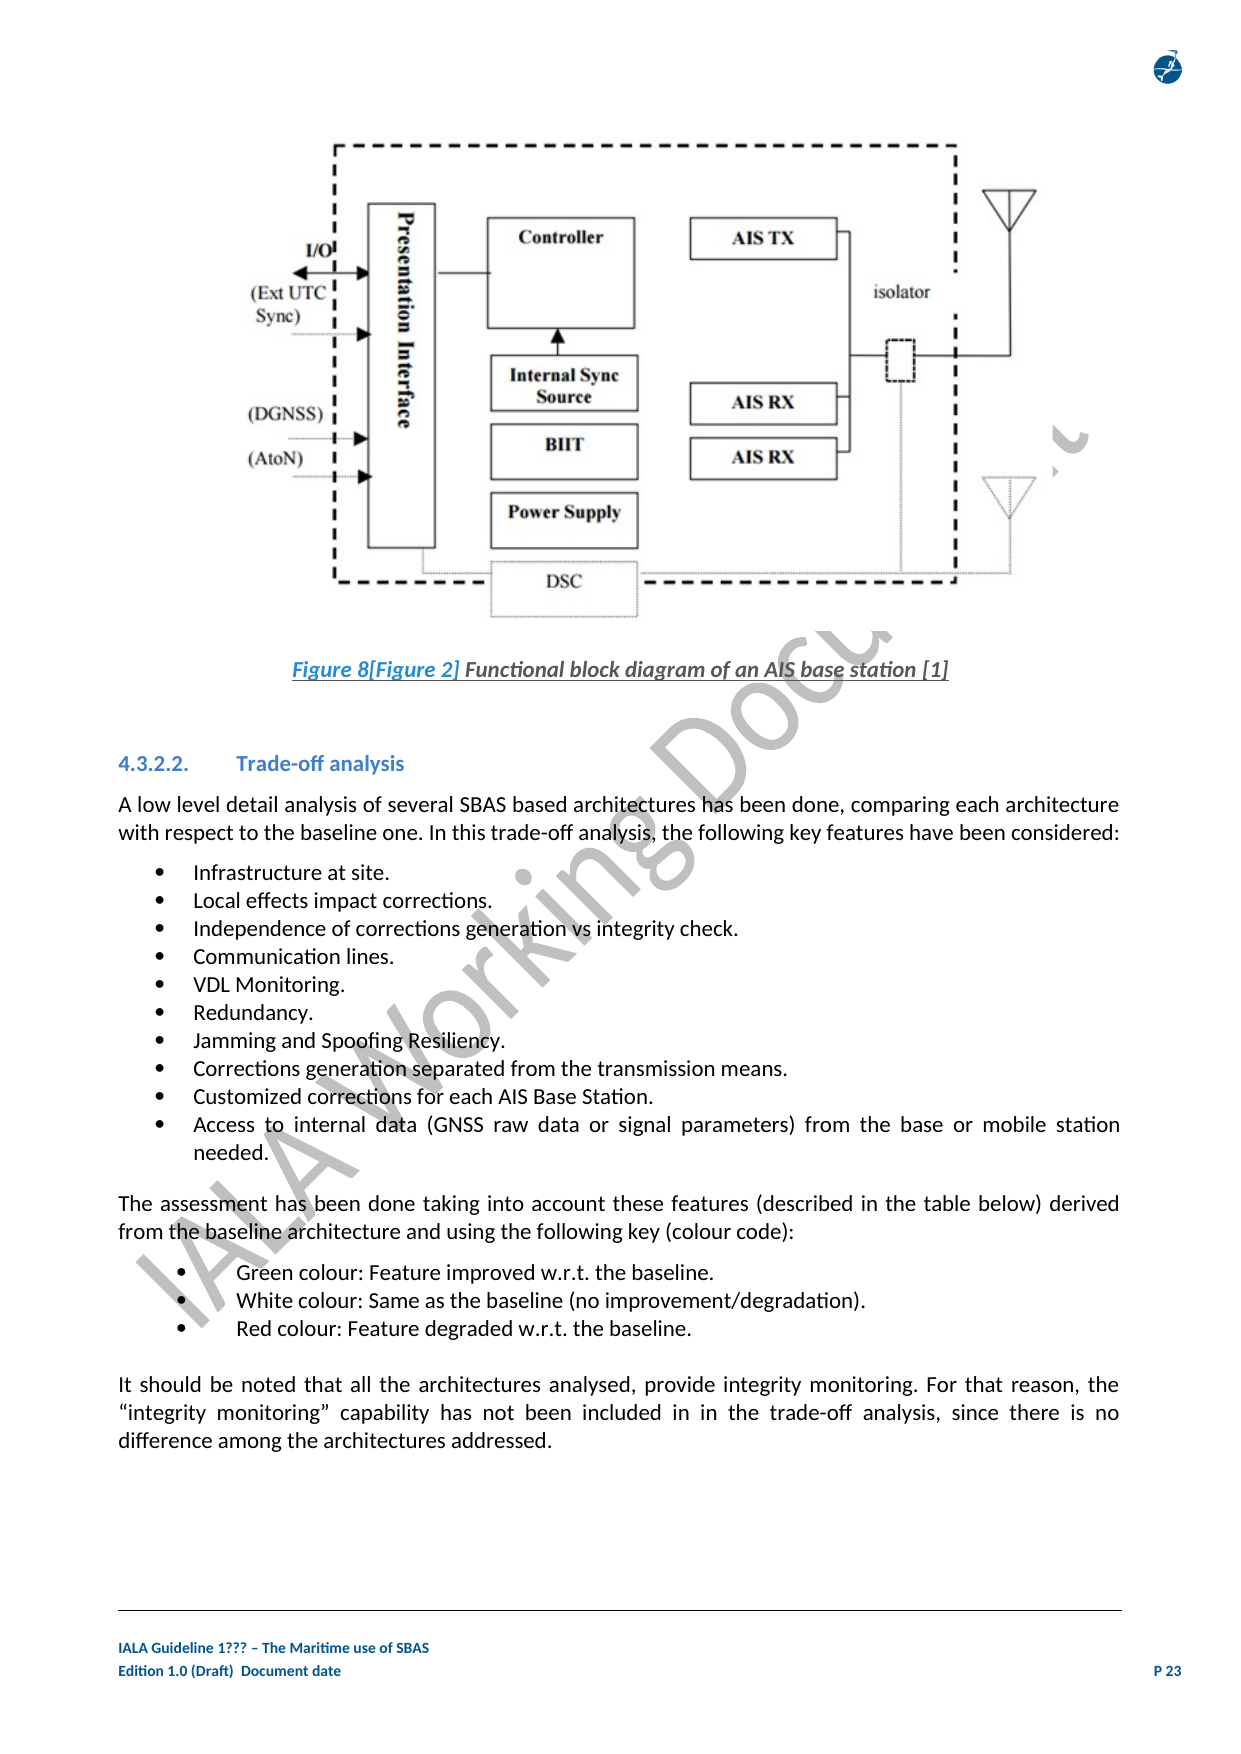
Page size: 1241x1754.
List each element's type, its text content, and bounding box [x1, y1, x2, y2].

text Functional block diagram of an AIS base station [1] [118, 656, 1122, 684]
list Access to internal data (GNSS raw data or signal parameters) from the base or mobile station needed. [156, 1110, 1122, 1166]
text It should be noted that all the architectures analysed, provide integrity monitoring. For that reason, the “integrity monitoring” capability has not been included in in the trade-off analysis, since there is no difference among the architectures addressed. [118, 1370, 1122, 1454]
list Infrastructure at site. [156, 858, 1122, 886]
text The assessment has been done taking into account these features (described in the table below) derived from the baseline architecture and using the following key (colour code): [118, 1189, 1122, 1245]
list Jamming and Spoofing Resiliency. [156, 1026, 1122, 1054]
list White colour: Same as the baseline (no improvement/degradation). [177, 1286, 1122, 1314]
picture [1122, 0, 1241, 119]
list Communication lines. [156, 942, 1122, 970]
list Local effects impact corrections. [156, 886, 1122, 914]
list VDL Monitoring. [156, 970, 1122, 998]
list Corrections generation separated from the transmission means. [156, 1054, 1122, 1082]
list Red colour: Feature degraded w.r.t. the baseline. [177, 1314, 1122, 1342]
list Independence of corrections generation vs integrity check. [156, 914, 1122, 942]
list Redundancy. [156, 998, 1122, 1026]
text A low level detail analysis of several SBAS based architectures has been done, comparing each architecture with respect to the baseline one. In this trade-off analysis, the following key features have been considered: [118, 790, 1122, 846]
subtitle Trade-off analysis [118, 749, 1122, 777]
list Customized corrections for each AIS Base Station. [156, 1082, 1122, 1110]
list Green colour: Feature improved w.r.t. the baseline. [177, 1258, 1122, 1286]
picture [225, 128, 1053, 631]
